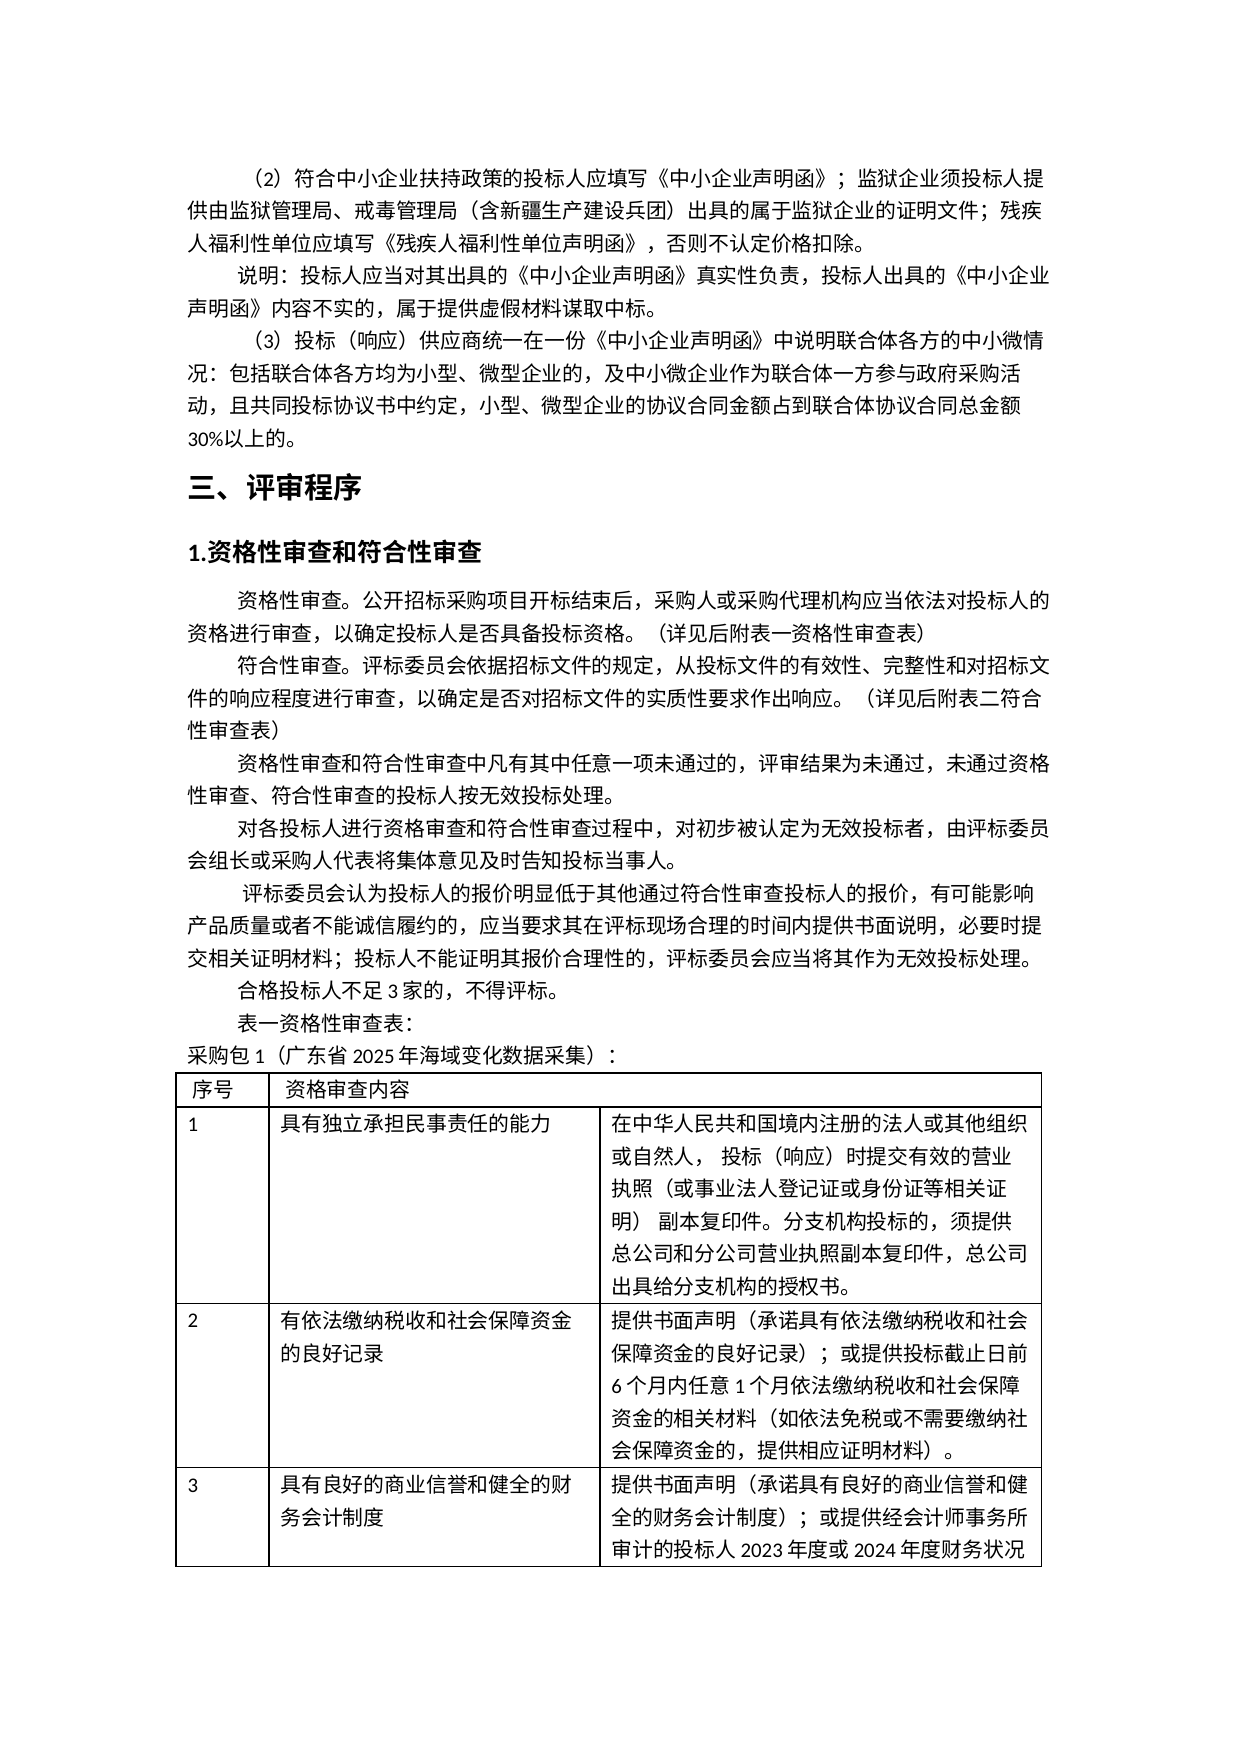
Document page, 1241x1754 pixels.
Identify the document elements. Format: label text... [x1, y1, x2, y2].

text 资格性审查和符合性审查中凡有其中任意一项未通过的，评审结果为未通过，未通过资格性审查、符合性审查的投标人按无效投标处理。 [187, 747, 1053, 812]
table_cell 提供书面声明（承诺具有依法缴纳税收和社会保障资金的良好记录）；或提供投标截止日前6个月内任意1个月依法缴纳税收和社会保障资金的相关材料（如依法免税或不需要缴纳社会保障资金的，提供相应证明材料）。 [601, 1304, 1041, 1467]
text 表一资格性审查表： [187, 1007, 1053, 1039]
table_cell 在中华人民共和国境内注册的法人或其他组织或自然人， 投标（响应）时提交有效的营业执照（或事业法人登记证或身份证等相关证明） 副本复印件。分支机构投标的，须提供总公司和分公司营业执照副本复印件，总公司出具给分支机构的授权书。 [601, 1108, 1041, 1303]
text 说明：投标人应当对其出具的《中小企业声明函》真实性负责，投标人出具的《中小企业声明函》内容不实的，属于提供虚假材料谋取中标。 [187, 259, 1053, 324]
table_header 序号 [177, 1074, 268, 1106]
table_cell 3 [177, 1468, 268, 1566]
table_cell 有依法缴纳税收和社会保障资金的良好记录 [270, 1304, 599, 1467]
text 评标委员会认为投标人的报价明显低于其他通过符合性审查投标人的报价，有可能影响产品质量或者不能诚信履约的，应当要求其在评标现场合理的时间内提供书面说明，必要时提交相关证明材料；投标人不能证明其报价合理性的，评标委员会应当将其作为无效投标处理。 [187, 877, 1053, 974]
text 采购包1（广东省2025年海域变化数据采集）： [187, 1039, 1053, 1072]
table_cell 具有良好的商业信誉和健全的财务会计制度 [270, 1468, 599, 1566]
table_cell 2 [177, 1304, 268, 1467]
text 对各投标人进行资格审查和符合性审查过程中，对初步被认定为无效投标者，由评标委员会组长或采购人代表将集体意见及时告知投标当事人。 [187, 812, 1053, 877]
text 符合性审查。评标委员会依据招标文件的规定，从投标文件的有效性、完整性和对招标文件的响应程度进行审查，以确定是否对招标文件的实质性要求作出响应。（详见后附表二符合性审查表） [187, 649, 1053, 747]
text （3）投标（响应）供应商统一在一份《中小企业声明函》中说明联合体各方的中小微情况：包括联合体各方均为小型、微型企业的，及中小微企业作为联合体一方参与政府采购活动，且共同投标协议书中约定，小型、微型企业的协议合同金额占到联合体协议合同总金额30%以上的。 [187, 324, 1053, 454]
text （2）符合中小企业扶持政策的投标人应填写《中小企业声明函》；监狱企业须投标人提供由监狱管理局、戒毒管理局（含新疆生产建设兵团）出具的属于监狱企业的证明文件；残疾人福利性单位应填写《残疾人福利性单位声明函》，否则不认定价格扣除。 [187, 162, 1053, 259]
table_cell 具有独立承担民事责任的能力 [270, 1108, 599, 1303]
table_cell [601, 1468, 1041, 1566]
text 资格性审查。公开招标采购项目开标结束后，采购人或采购代理机构应当依法对投标人的资格进行审查，以确定投标人是否具备投标资格。（详见后附表一资格性审查表） [187, 584, 1053, 649]
text 三、评审程序 [187, 454, 1053, 519]
text 1.资格性审查和符合性审查 [187, 519, 1053, 584]
table_cell 1 [177, 1108, 268, 1303]
text 合格投标人不足3家的，不得评标。 [187, 974, 1053, 1007]
table_header 资格审查内容 [270, 1074, 1041, 1106]
